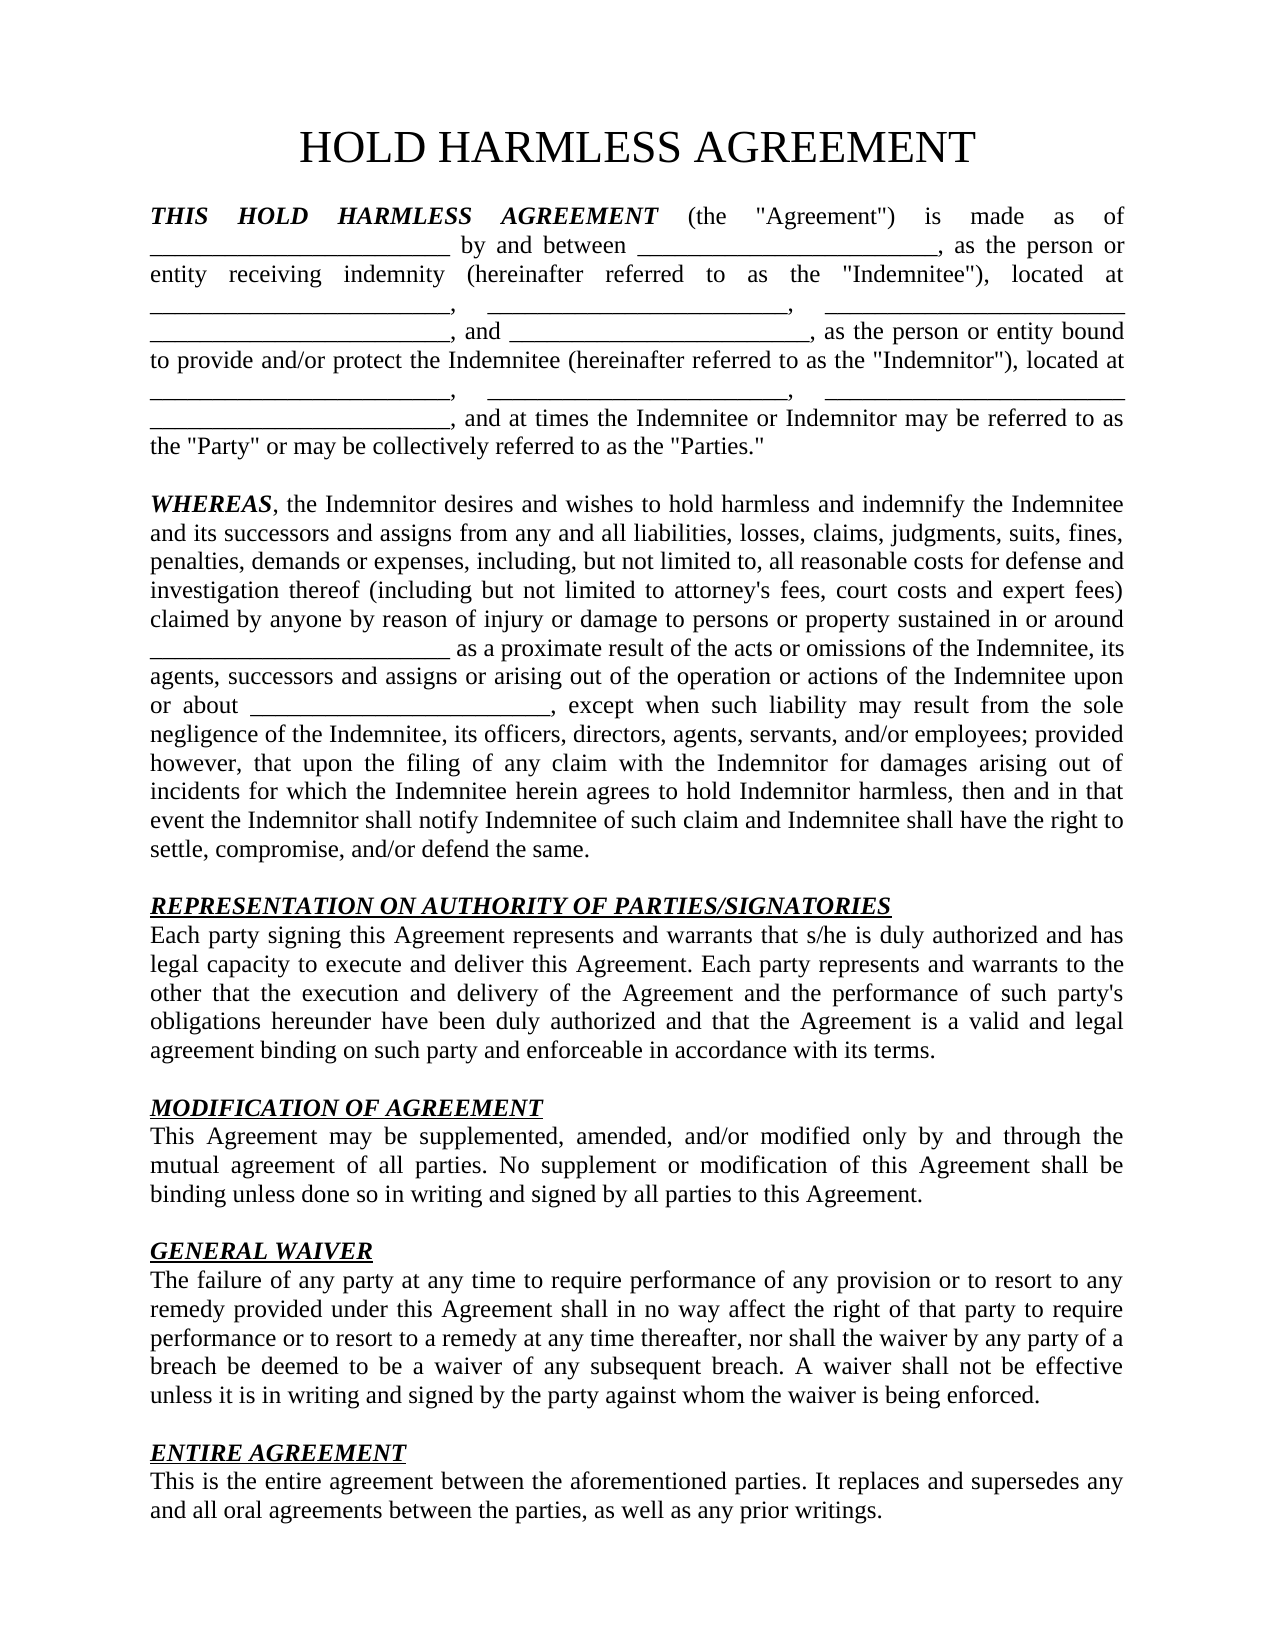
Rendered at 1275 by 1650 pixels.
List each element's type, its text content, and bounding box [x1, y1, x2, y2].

text MODIFICATION OF AGREEMENT [150, 1093, 1125, 1121]
text WHEREAS, the Indemnitor desires and wishes to hold harmless and indemnify the Indemnitee and its successors and assigns from any and all liabilities, losses, claims, judgments, suits, fines, penalties, demands or expenses, including, but not limited to, all reasonable costs for defense and investigation thereof (including but not limited to attorney's fees, court costs and expert fees) claimed by anyone by reason of injury or damage to persons or property sustained in or around ________________________ as a proximate result of the acts or omissions of the Indemnitee, its agents, successors and assigns or arising out of the operation or actions of the Indemnitee upon or about ________________________, except when such liability may result from the sole negligence of the Indemnitee, its officers, directors, agents, servants, and/or employees; provided however, that upon the filing of any claim with the Indemnitor for damages arising out of incidents for which the Indemnitee herein agrees to hold Indemnitor harmless, then and in that event the Indemnitor shall notify Indemnitee of such claim and Indemnitee shall have the right to settle, compromise, and/or defend the same. [150, 489, 1125, 863]
text Each party signing this Agreement represents and warrants that s/he is duly authorized and has legal capacity to execute and deliver this Agreement. Each party represents and warrants to the other that the execution and delivery of the Agreement and the performance of such party's obligations hereunder have been duly authorized and that the Agreement is a valid and legal agreement binding on such party and enforceable in accordance with its terms. [150, 920, 1125, 1064]
text This Agreement may be supplemented, amended, and/or modified only by and through the mutual agreement of all parties. No supplement or modification of this Agreement shall be binding unless done so in writing and signed by all parties to this Agreement. [150, 1121, 1125, 1208]
text HOLD HARMLESS AGREEMENT [150, 120, 1125, 173]
text THIS HOLD HARMLESS AGREEMENT (the "Agreement") is made as of ________________________ by and between ________________________, as the person or entity receiving indemnity (hereinafter referred to as the "Indemnitee"), located at ________________________, ________________________, ________________________ ________________________, and ________________________, as the person or entity bound to provide and/or protect the Indemnitee (hereinafter referred to as the "Indemnitor"), located at ________________________, ________________________, ________________________ ________________________, and at times the Indemnitee or Indemnitor may be referred to as the "Party" or may be collectively referred to as the "Parties." [150, 201, 1125, 460]
text ENTIRE AGREEMENT [150, 1438, 1125, 1466]
text REPRESENTATION ON AUTHORITY OF PARTIES/SIGNATORIES [150, 891, 1125, 920]
text GENERAL WAIVER [150, 1236, 1125, 1265]
text This is the entire agreement between the aforementioned parties. It replaces and supersedes any and all oral agreements between the parties, as well as any prior writings. [150, 1466, 1125, 1524]
text The failure of any party at any time to require performance of any provision or to resort to any remedy provided under this Agreement shall in no way affect the right of that party to require performance or to resort to a remedy at any time thereafter, nor shall the waiver by any party of a breach be deemed to be a waiver of any subsequent breach. A waiver shall not be effective unless it is in writing and signed by the party against whom the waiver is being enforced. [150, 1265, 1125, 1409]
